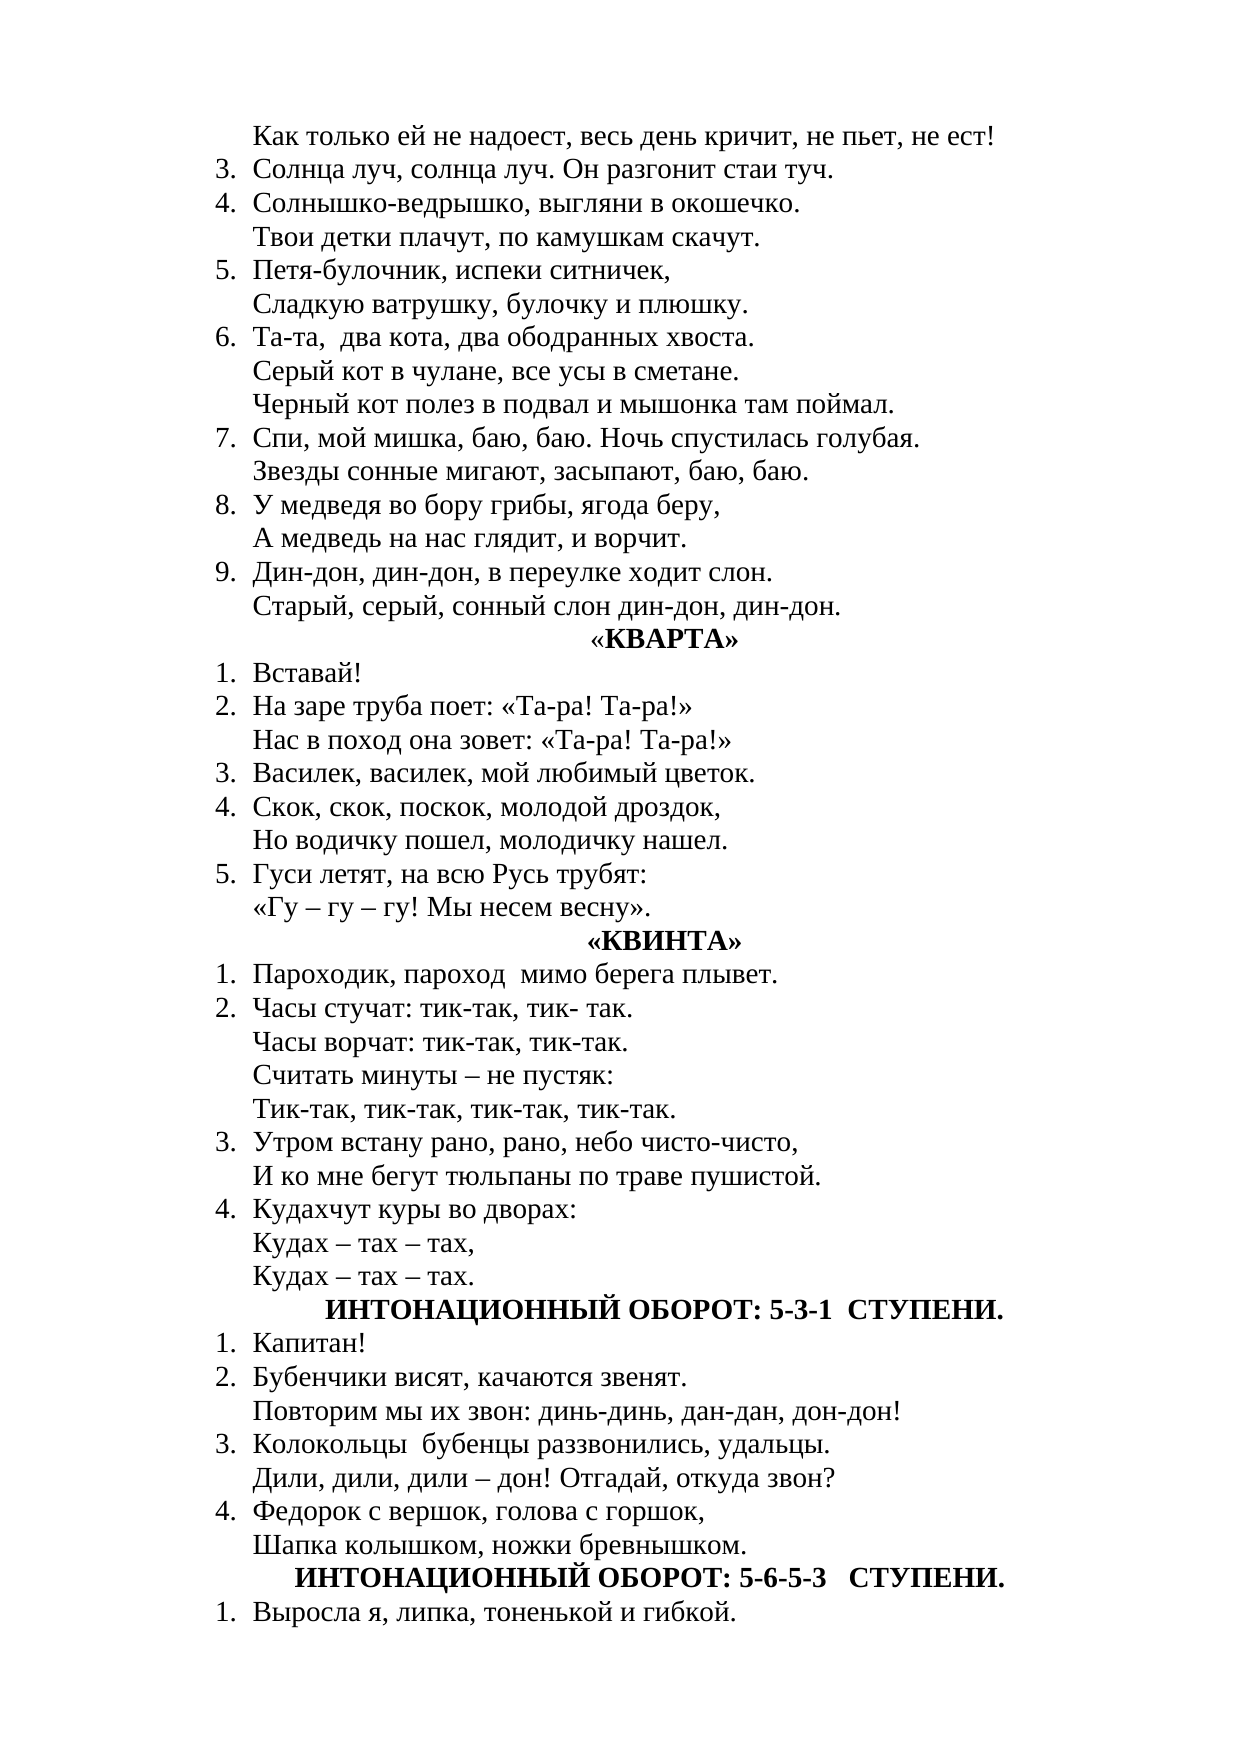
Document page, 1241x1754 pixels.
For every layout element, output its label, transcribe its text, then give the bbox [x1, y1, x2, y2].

list Дин-дон, дин-дон, в переулке ходит слон. [215, 554, 1152, 588]
list Бубенчики висят, качаются звенят. [215, 1359, 1152, 1393]
list На заре труба поет: «Та-ра! Та-ра!» [215, 688, 1152, 722]
text Дили, дили, дили – дон! Отгадай, откуда звон? [252, 1460, 1152, 1493]
list Часы стучат: тик-так, тик- так. [215, 990, 1152, 1024]
text Повторим мы их звон: динь-динь, дан-дан, дон-дон! [252, 1393, 1152, 1426]
list Солнышко-ведрышко, выгляни в окошечко. [215, 185, 1152, 219]
list Капитан! [215, 1326, 1152, 1359]
text «КВИНТА» [177, 923, 1152, 957]
text Звезды сонные мигают, засыпают, баю, баю. [252, 453, 1152, 487]
list Утром встану рано, рано, небо чисто-чисто, [215, 1124, 1152, 1158]
text Серый кот в чулане, все усы в сметане. [252, 353, 1152, 386]
list Федорок с вершок, голова с горшок, [215, 1493, 1152, 1527]
list Скок, скок, поскок, молодой дроздок, [215, 789, 1152, 822]
text Твои детки плачут, по камушкам скачут. [252, 219, 1152, 252]
list Та-та, два кота, два ободранных хвоста. [215, 319, 1152, 353]
list Выросла я, липка, тоненькой и гибкой. [215, 1594, 1152, 1627]
text Но водичку пошел, молодичку нашел. [252, 822, 1152, 856]
text Тик-так, тик-так, тик-так, тик-так. [252, 1091, 1152, 1124]
text А медведь на нас глядит, и ворчит. [252, 521, 1152, 554]
text Шапка колышком, ножки бревнышком. [252, 1527, 1152, 1560]
list Спи, мой мишка, баю, баю. Ночь спустилась голубая. [215, 420, 1152, 453]
list Вставай! [215, 655, 1152, 688]
text Старый, серый, сонный слон дин-дон, дин-дон. [252, 588, 1152, 621]
text «Гу – гу – гу! Мы несем весну». [252, 889, 1152, 923]
text Кудах – тах – тах. [252, 1258, 1152, 1292]
text Нас в поход она зовет: «Та-ра! Та-ра!» [252, 722, 1152, 755]
text Считать минуты – не пустяк: [252, 1057, 1152, 1091]
list Колокольцы бубенцы раззвонились, удальцы. [215, 1426, 1152, 1460]
text Кудах – тах – тах, [252, 1225, 1152, 1258]
text Сладкую ватрушку, булочку и плюшку. [252, 286, 1152, 319]
text ИНТОНАЦИОННЫЙ ОБОРОТ: 5-6-5-3 СТУПЕНИ. [177, 1560, 1152, 1594]
list Солнца луч, солнца луч. Он разгонит стаи туч. [215, 152, 1152, 185]
text Как только ей не надоест, весь день кричит, не пьет, не ест! [252, 118, 1152, 152]
list Пароходик, пароход мимо берега плывет. [215, 957, 1152, 990]
list Гуси летят, на всю Русь трубят: [215, 856, 1152, 889]
list Василек, василек, мой любимый цветок. [215, 755, 1152, 789]
text И ко мне бегут тюльпаны по траве пушистой. [252, 1158, 1152, 1191]
list У медведя во бору грибы, ягода беру, [215, 487, 1152, 521]
list Петя-булочник, испеки ситничек, [215, 252, 1152, 286]
text Часы ворчат: тик-так, тик-так. [252, 1024, 1152, 1057]
text «КВАРТА» [177, 621, 1152, 655]
list Кудахчут куры во дворах: [215, 1191, 1152, 1225]
text Черный кот полез в подвал и мышонка там поймал. [252, 386, 1152, 420]
text ИНТОНАЦИОННЫЙ ОБОРОТ: 5-3-1 СТУПЕНИ. [177, 1292, 1152, 1326]
